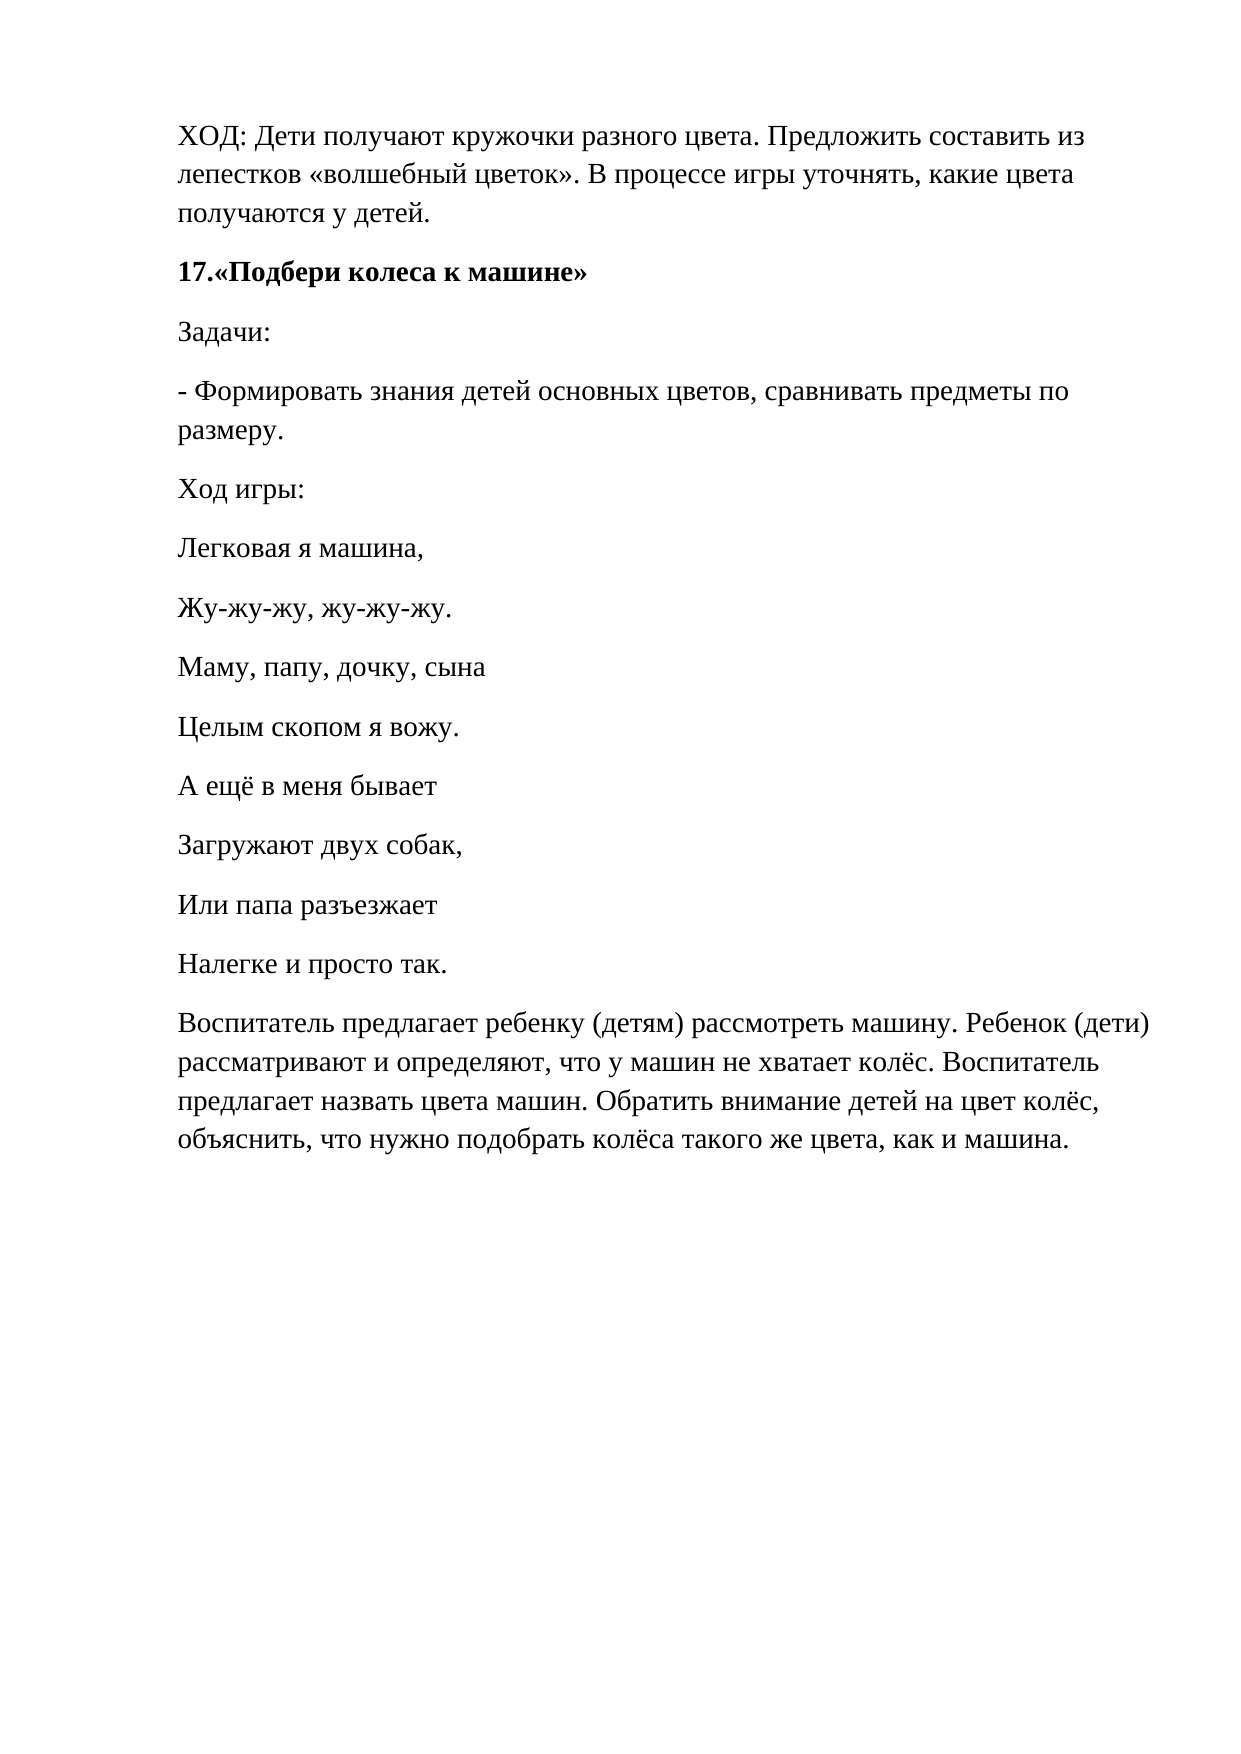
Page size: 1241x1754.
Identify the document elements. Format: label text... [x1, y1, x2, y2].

text 17.«Подбери колеса к машине» [177, 254, 1152, 288]
text Налегке и просто так. [177, 946, 1152, 980]
text А ещё в меня бывает [177, 768, 1152, 802]
text Маму, папу, дочку, сына [177, 649, 1152, 683]
text Воспитатель предлагает ребенку (детям) рассмотреть машину. Ребенок (дети) рассматривают и определяют, что у машин не хватает колёс. Воспитатель предлагает назвать цвета машин. Обратить внимание детей на цвет колёс, объяснить, что нужно подобрать колёса такого же цвета, как и машина. [177, 1006, 1152, 1155]
text Легковая я машина, [177, 531, 1152, 564]
text Целым скопом я вожу. [177, 709, 1152, 742]
text Или папа разъезжает [177, 887, 1152, 920]
text ХОД: Дети получают кружочки разного цвета. Предложить составить из лепестков «волшебный цветок». В процессе игры уточнять, какие цвета получаются у детей. [177, 118, 1152, 229]
text Ход игры: [177, 471, 1152, 505]
text Загружают двух собак, [177, 827, 1152, 861]
text Задачи: [177, 314, 1152, 347]
text Жу-жу-жу, жу-жу-жу. [177, 590, 1152, 623]
text - Формировать знания детей основных цветов, сравнивать предметы по размеру. [177, 373, 1152, 445]
